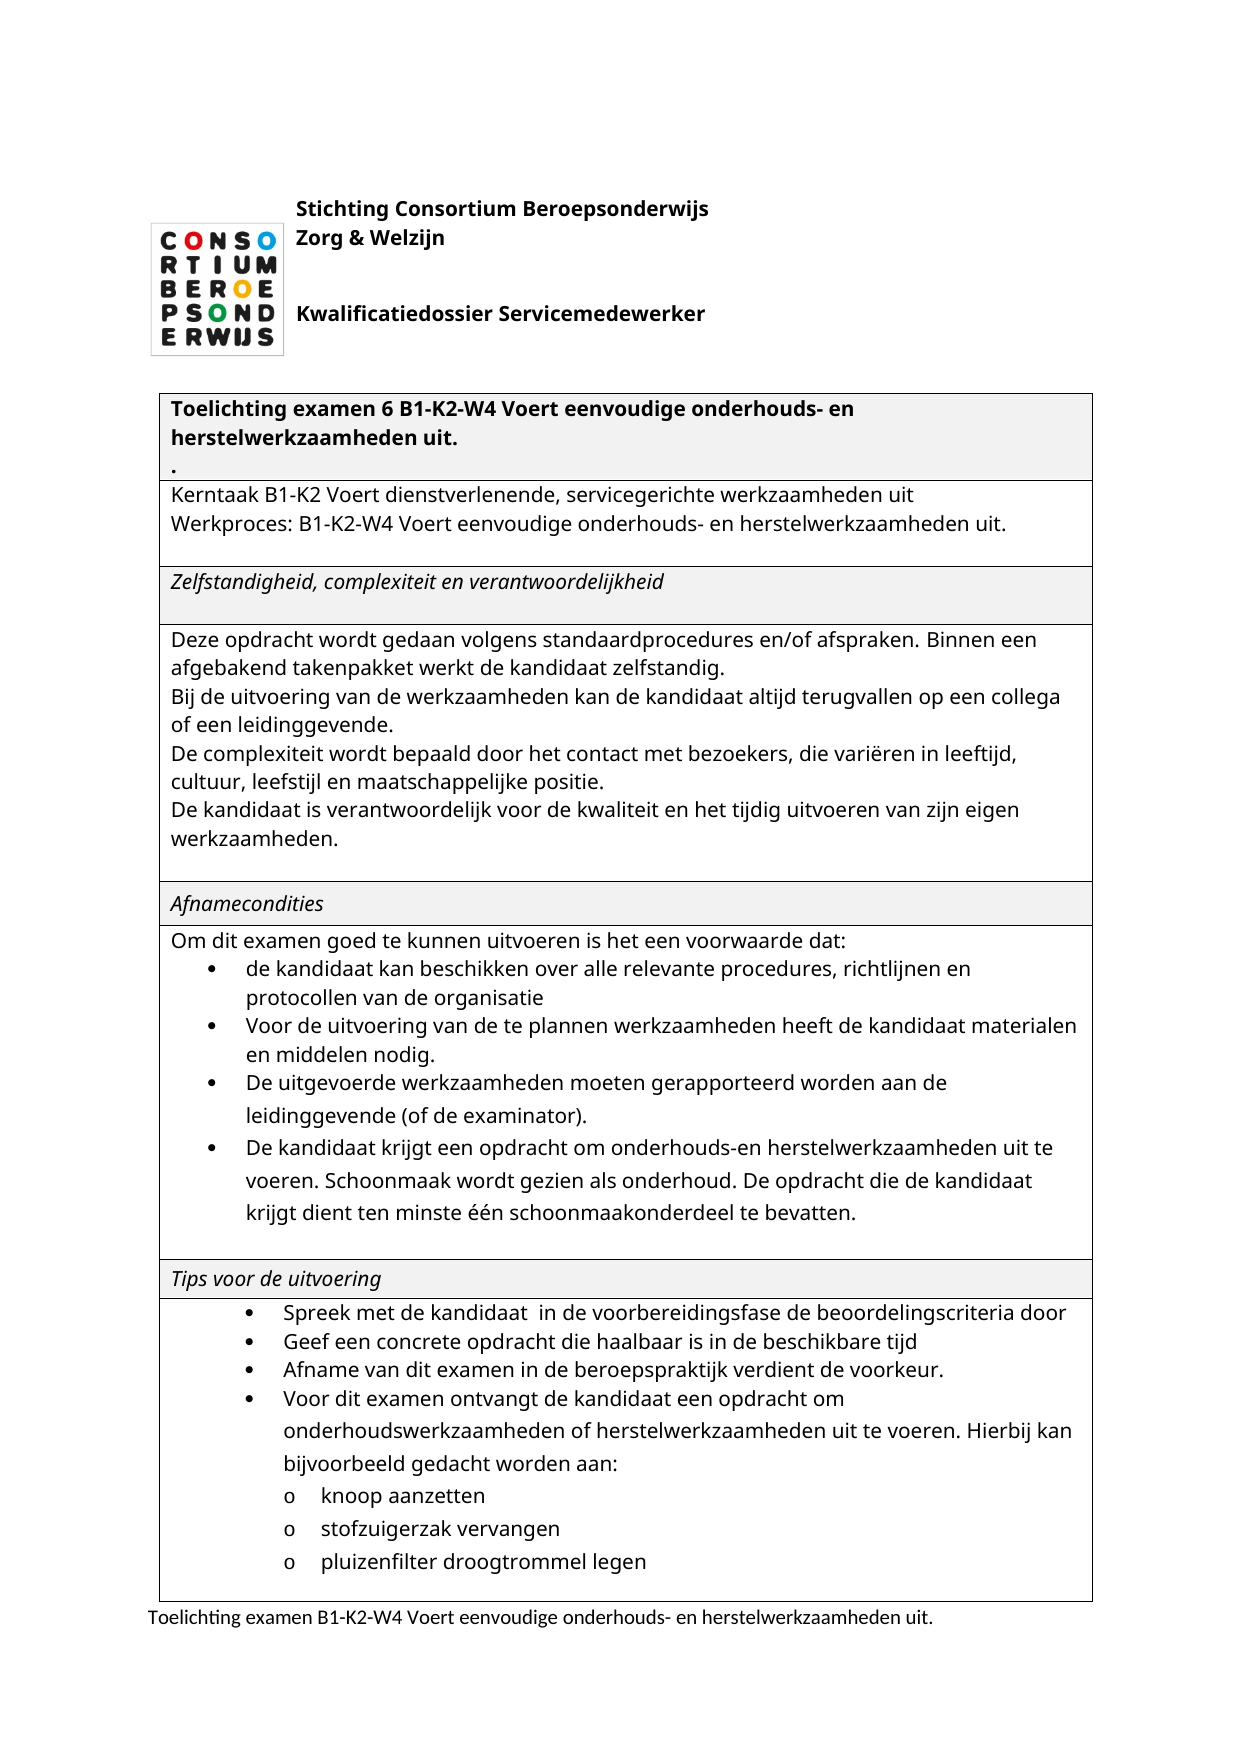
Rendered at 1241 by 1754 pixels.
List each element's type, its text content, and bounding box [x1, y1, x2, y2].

table_cell Zelfstandigheid, complexiteit en verantwoordelijkheid [160, 567, 1092, 624]
text Kwalificatiedossier Servicemedewerker [287, 299, 1093, 327]
table_cell Tips voor de uitvoering [160, 1260, 1092, 1297]
table_cell Afnamecondities [160, 882, 1092, 925]
text Zorg & Welzijn [287, 223, 1093, 251]
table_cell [160, 1299, 1092, 1601]
text Stichting Consortium Beroepsonderwijs [148, 194, 1093, 223]
table_cell Om dit examen goed te kunnen uitvoeren is het een voorwaarde dat: de kandidaat kan beschikken over alle relevante procedures, richtlijnen en protocollen van de organisatie Voor de uitvoering van de te plannen werkzaamheden heeft de kandidaat materialen en middelen nodig. De uitgevoerde werkzaamheden moeten gerapporteerd worden aan de leidinggevende (of de examinator). De kandidaat krijgt een opdracht om onderhouds-en herstelwerkzaamheden uit te voeren. Schoonmaak wordt gezien als onderhoud. De opdracht die de kandidaat krijgt dient ten minste één schoonmaakonderdeel te bevatten. [160, 926, 1092, 1259]
table_header Toelichting examen 6 B1-K2-W4 Voert eenvoudige onderhouds- en herstelwerkzaamheden uit. . [160, 394, 1092, 479]
table_cell Kerntaak B1-K2 Voert dienstverlenende, servicegerichte werkzaamheden uit Werkproces: B1-K2-W4 Voert eenvoudige onderhouds- en herstelwerkzaamheden uit. [160, 481, 1092, 566]
picture [147, 219, 287, 359]
table_cell Deze opdracht wordt gedaan volgens standaardprocedures en/of afspraken. Binnen een afgebakend takenpakket werkt de kandidaat zelfstandig. Bij de uitvoering van de werkzaamheden kan de kandidaat altijd terugvallen op een collega of een leidinggevende. De complexiteit wordt bepaald door het contact met bezoekers, die variëren in leeftijd, cultuur, leefstijl en maatschappelijke positie. De kandidaat is verantwoordelijk voor de kwaliteit en het tijdig uitvoeren van zijn eigen werkzaamheden. [160, 625, 1092, 881]
